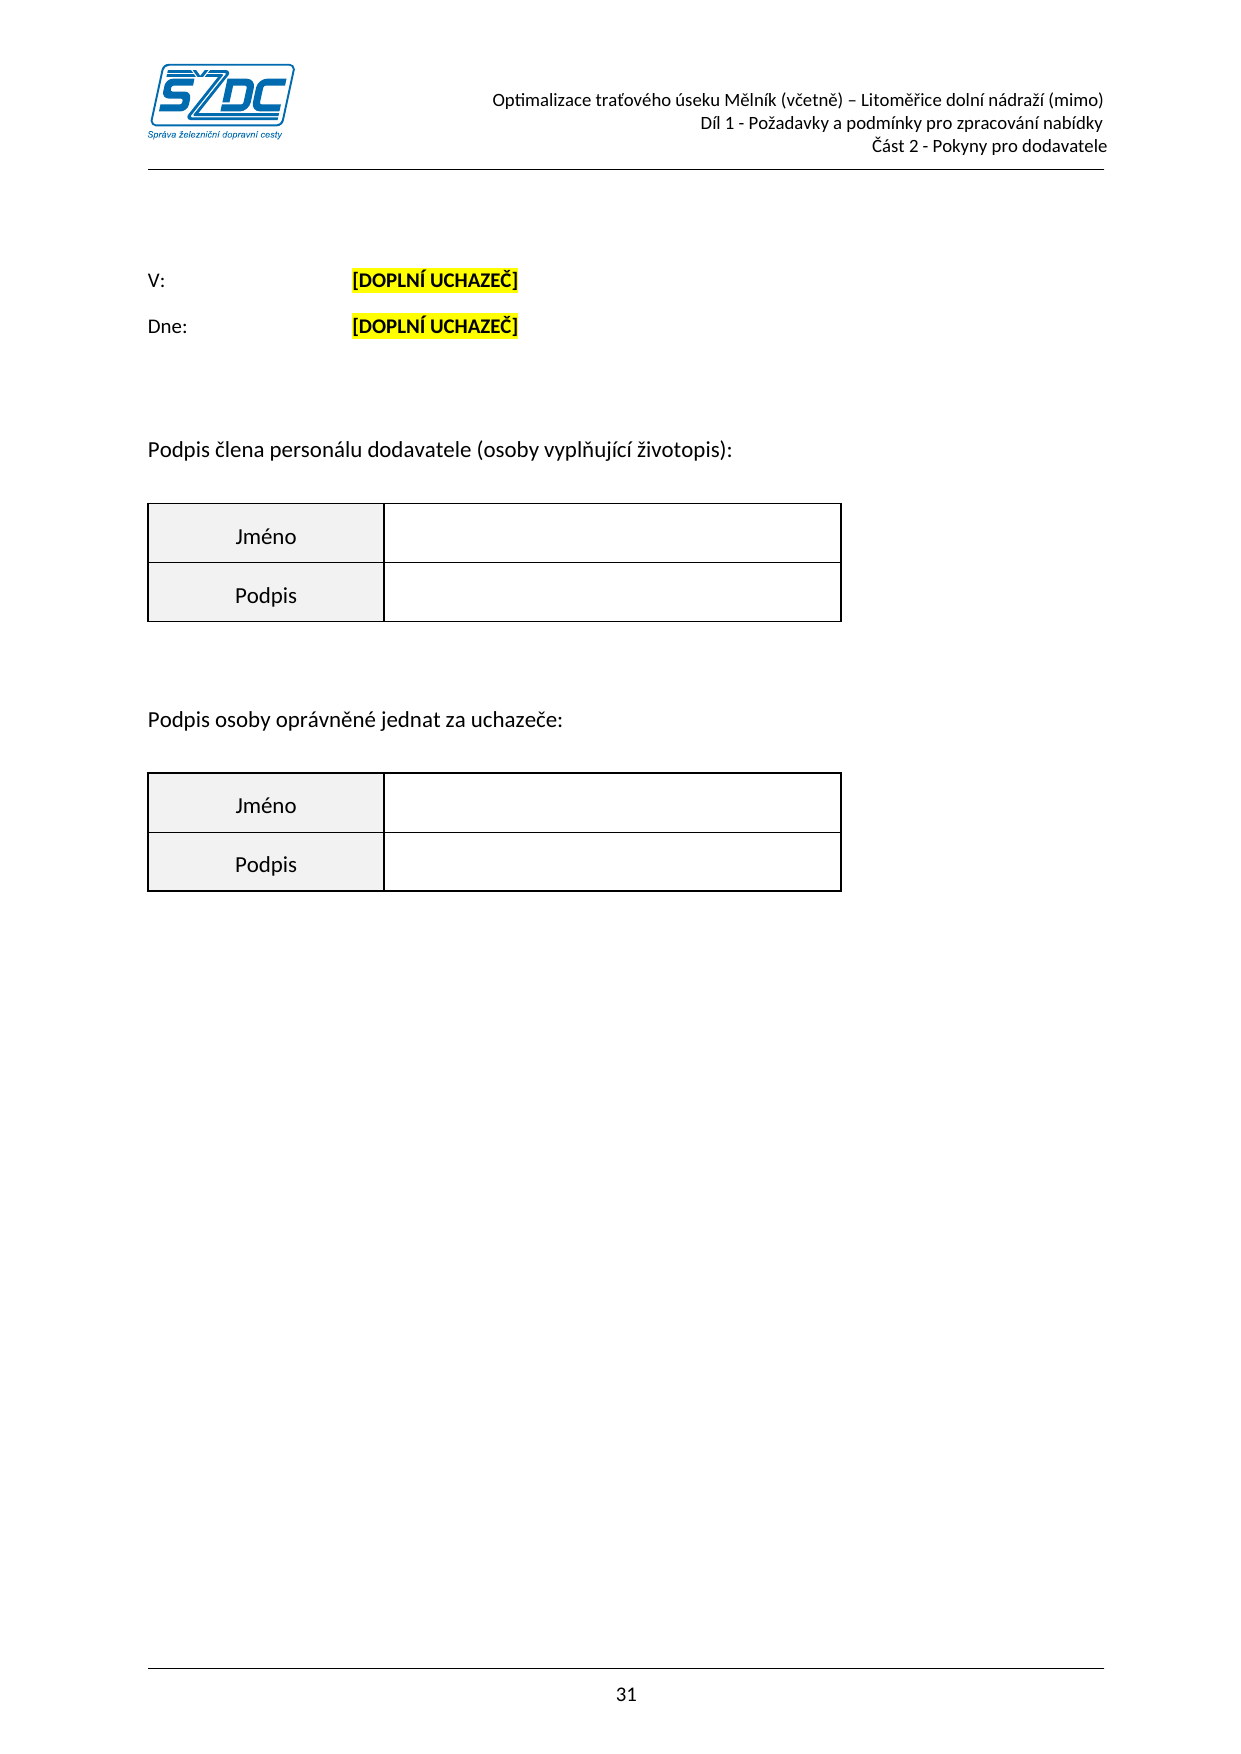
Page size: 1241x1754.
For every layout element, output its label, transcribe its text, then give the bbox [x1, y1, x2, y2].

table_cell [385, 563, 840, 621]
table_header [385, 504, 840, 562]
table_cell Dne: [136, 305, 266, 351]
table_cell [385, 833, 840, 890]
table_header [385, 774, 840, 831]
table_header V: [136, 260, 266, 305]
table_header [DOPLNÍ UCHAZEČ] [266, 260, 1096, 305]
table_header Jméno [149, 774, 383, 831]
table_header Jméno [149, 504, 383, 562]
table_cell [DOPLNÍ UCHAZEČ] [266, 305, 1096, 351]
table_cell Podpis [149, 563, 383, 621]
table_cell Podpis [149, 833, 383, 890]
text Podpis osoby oprávněné jednat za uchazeče: [148, 697, 1104, 735]
text Podpis člena personálu dodavatele (osoby vyplňující životopis): [148, 428, 1104, 465]
